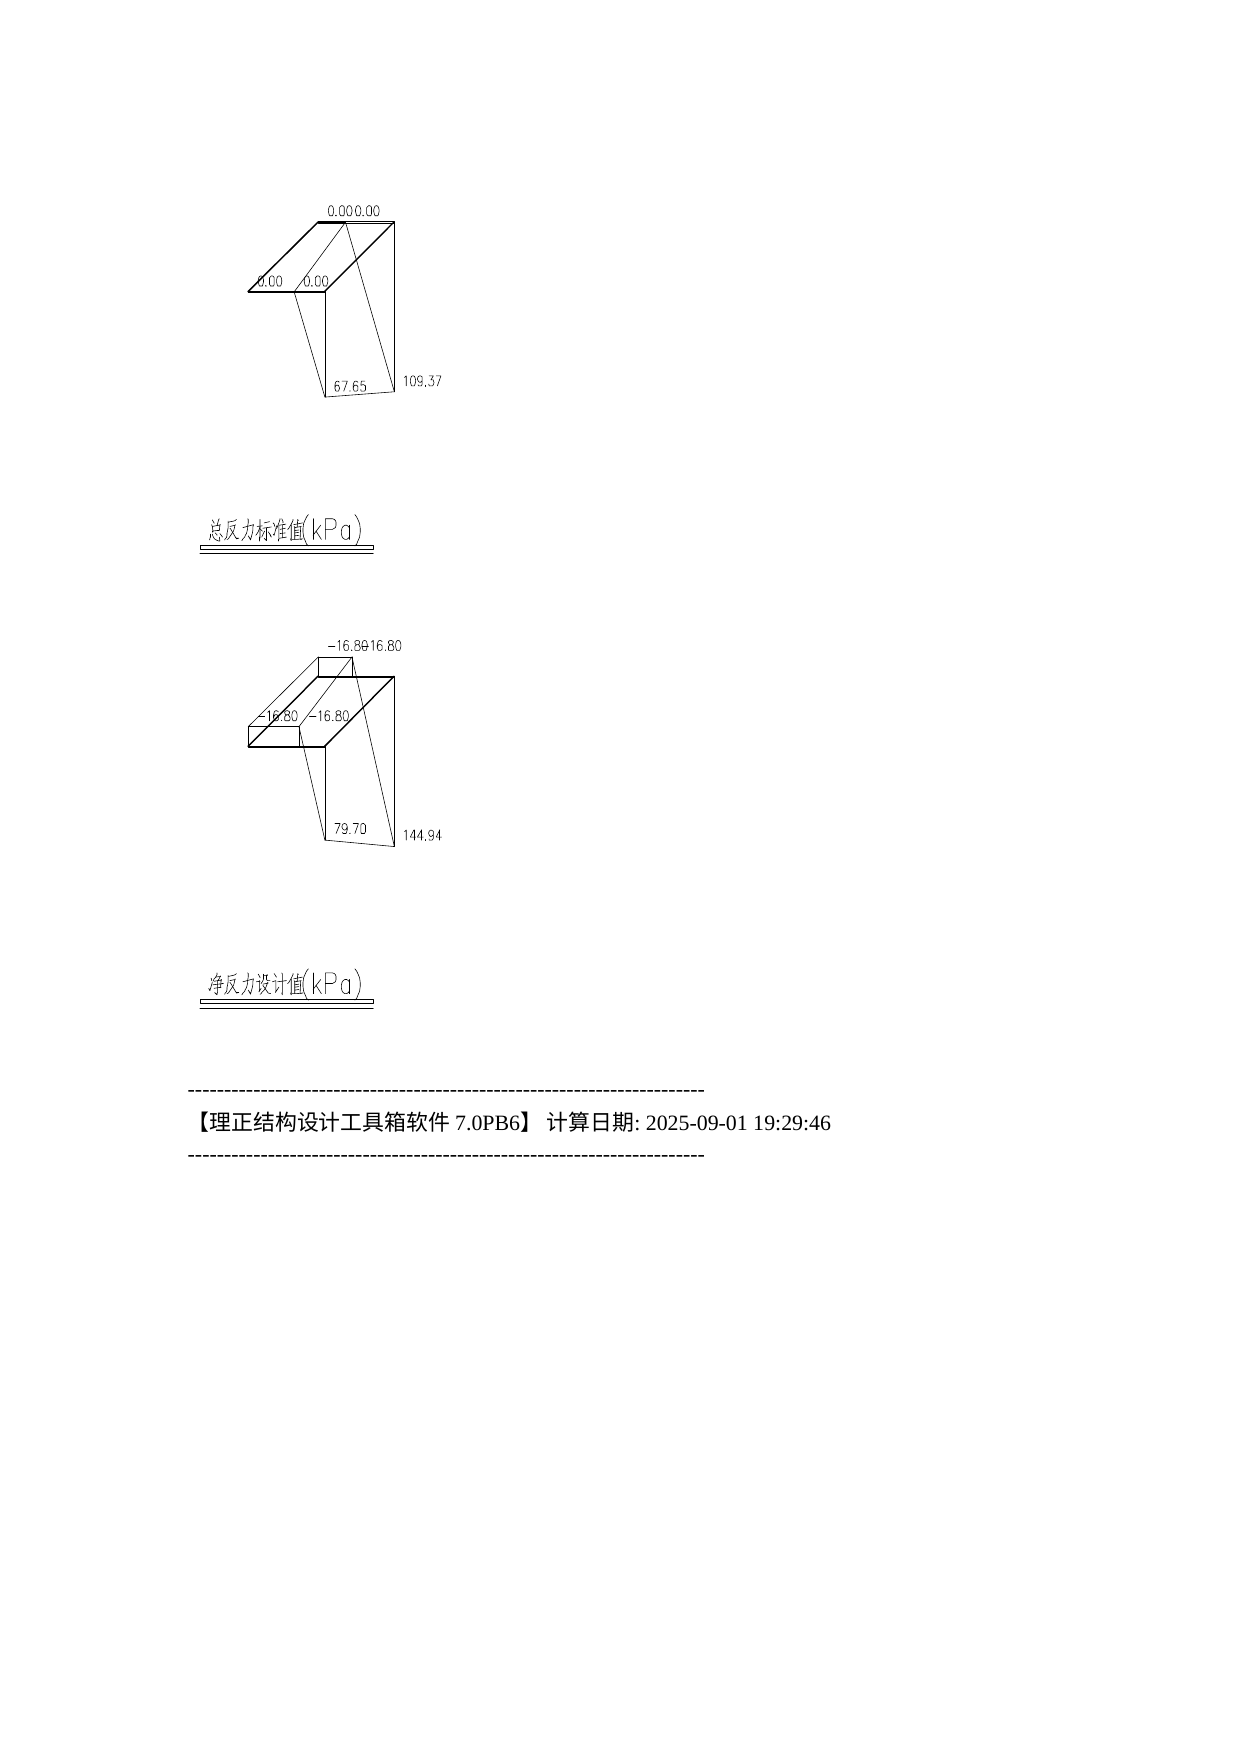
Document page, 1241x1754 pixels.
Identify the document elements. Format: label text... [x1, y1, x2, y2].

text ----------------------------------------------------------------------- [187, 1137, 1090, 1169]
text 【理正结构设计工具箱软件 7.0PB6】 计算日期: 2025-09-01 19:29:46 [187, 1104, 1090, 1137]
text ----------------------------------------------------------------------- [187, 1072, 1090, 1104]
